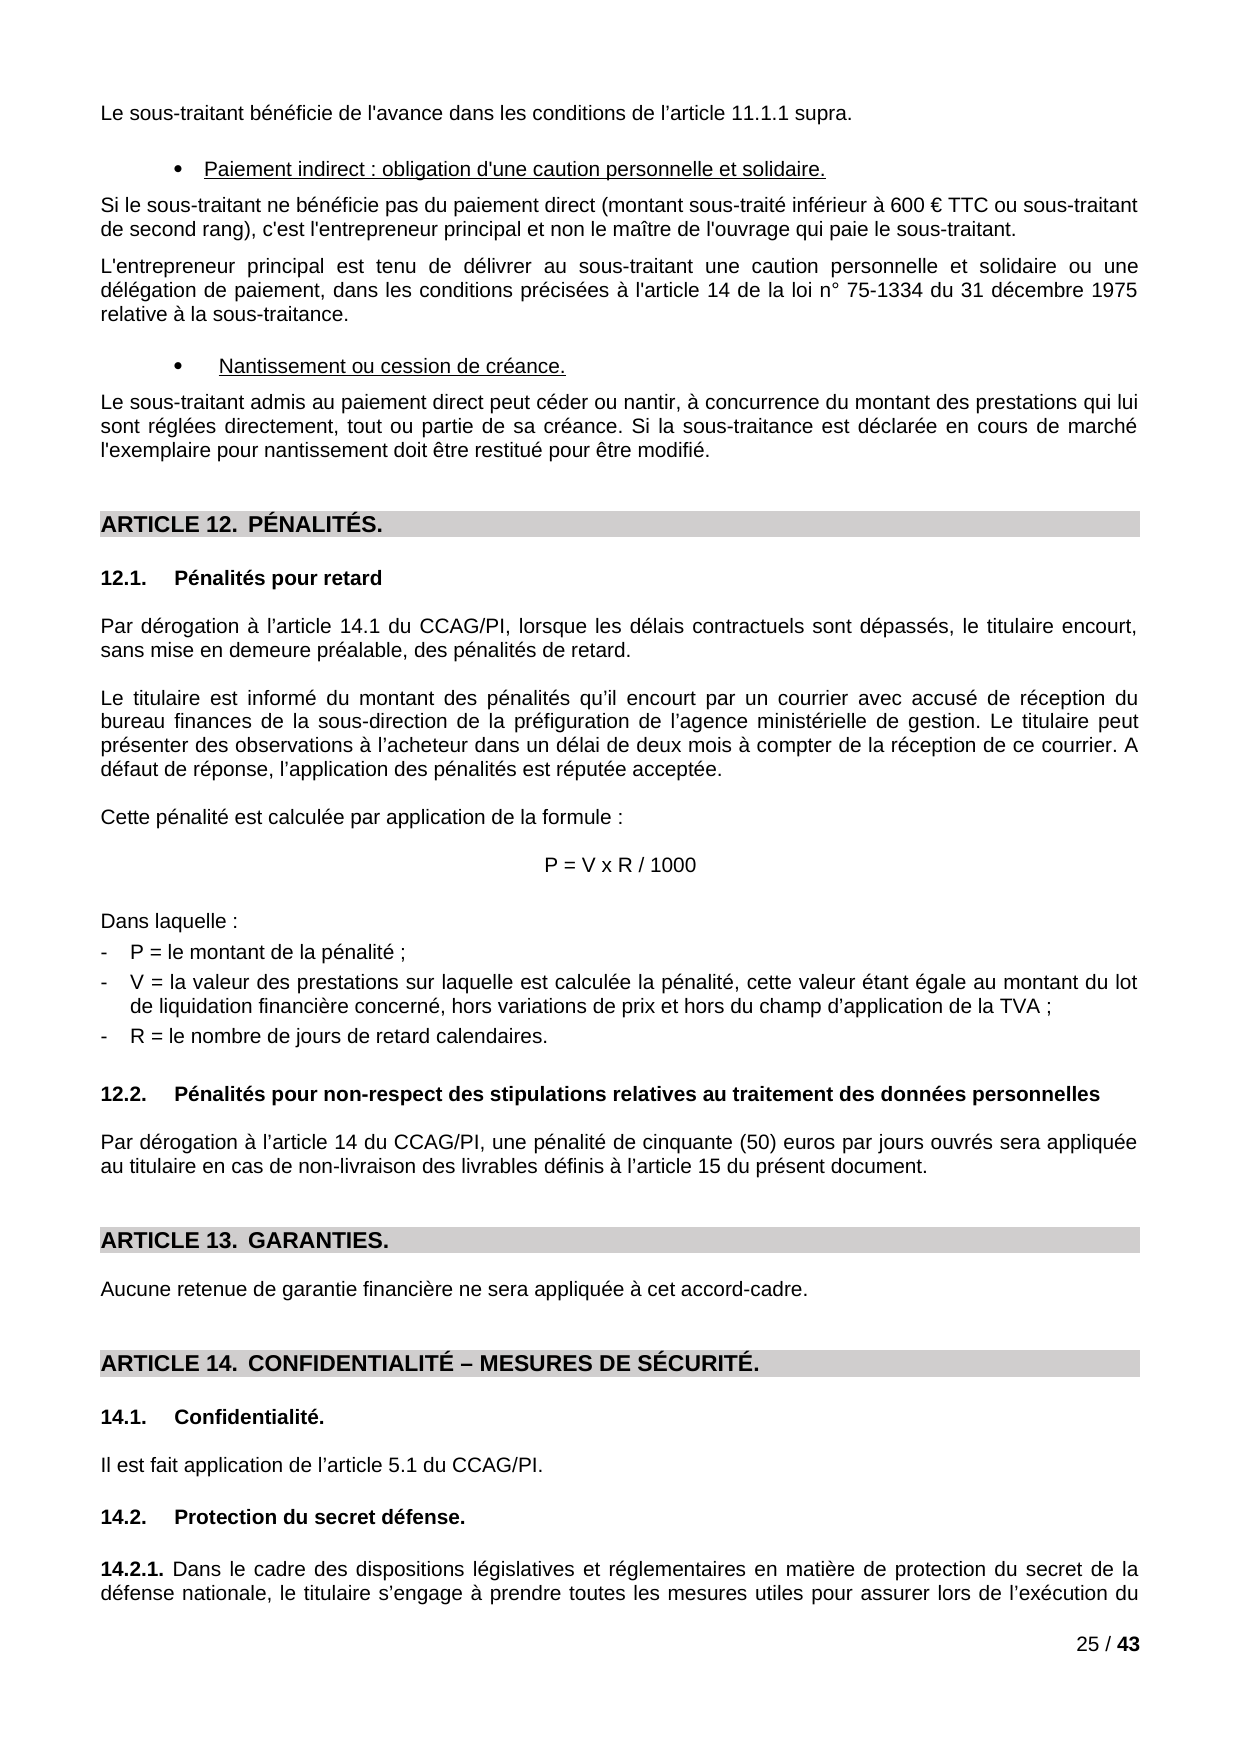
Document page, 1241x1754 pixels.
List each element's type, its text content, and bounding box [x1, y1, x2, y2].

subtitle Pénalités pour retard [100, 566, 1140, 589]
text L'entrepreneur principal est tenu de délivrer au sous-traitant une caution personnelle et solidaire ou une délégation de paiement, dans les conditions précisées à l'article 14 de la loi n° 75-1334 du 31 décembre 1975 relative à la sous-traitance. [100, 254, 1140, 326]
text Si le sous-traitant ne bénéficie pas du paiement direct (montant sous-traité inférieur à 600 € TTC ou sous-traitant de second rang), c'est l'entrepreneur principal et non le maître de l'ouvrage qui paie le sous-traitant. [100, 193, 1140, 241]
text Par dérogation à l’article 14.1 du CCAG/PI, lorsque les délais contractuels sont dépassés, le titulaire encourt, sans mise en demeure préalable, des pénalités de retard. [100, 613, 1140, 661]
subtitle Confidentialité. [100, 1405, 1140, 1429]
text Aucune retenue de garantie financière ne sera appliquée à cet accord-cadre. [100, 1277, 1140, 1301]
subtitle PÉNALITÉS. [100, 511, 1140, 537]
text Par dérogation à l’article 14 du CCAG/PI, une pénalité de cinquante (50) euros par jours ouvrés sera appliquée au titulaire en cas de non-livraison des livrables définis à l’article 15 du présent document. [100, 1130, 1140, 1178]
subtitle Pénalités pour non-respect des stipulations relatives au traitement des données personnelles [100, 1082, 1140, 1106]
text Il est fait application de l’article 5.1 du CCAG/PI. [100, 1453, 1140, 1477]
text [100, 1557, 1140, 1605]
list Paiement indirect : obligation d'une caution personnelle et solidaire. [174, 157, 1140, 181]
list Nantissement ou cession de créance. [174, 354, 1140, 378]
subtitle GARANTIES. [100, 1227, 1140, 1253]
subtitle CONFIDENTIALITÉ – MESURES DE SÉCURITÉ. [100, 1350, 1140, 1377]
text Le titulaire est informé du montant des pénalités qu’il encourt par un courrier avec accusé de réception du bureau finances de la sous-direction de la préfiguration de l’agence ministérielle de gestion. Le titulaire peut présenter des observations à l’acheteur dans un délai de deux mois à compter de la réception de ce courrier. A défaut de réponse, l’application des pénalités est réputée acceptée. [100, 685, 1140, 781]
text - P = le montant de la pénalité ; [100, 939, 1140, 963]
text Le sous-traitant admis au paiement direct peut céder ou nantir, à concurrence du montant des prestations qui lui sont réglées directement, tout ou partie de sa créance. Si la sous-traitance est déclarée en cours de marché l'exemplaire pour nantissement doit être restitué pour être modifié. [100, 390, 1140, 462]
text Cette pénalité est calculée par application de la formule : [100, 805, 1140, 829]
text Dans laquelle : [100, 909, 1140, 933]
text - R = le nombre de jours de retard calendaires. [100, 1024, 1140, 1048]
text - V = la valeur des prestations sur laquelle est calculée la pénalité, cette valeur étant égale au montant du lot de liquidation financière concerné, hors variations de prix et hors du champ d’application de la TVA ; [100, 970, 1140, 1018]
text Le sous-traitant bénéficie de l'avance dans les conditions de l’article 11.1.1 supra. [100, 100, 1140, 124]
text P = V x R / 1000 [100, 853, 1140, 877]
subtitle Protection du secret défense. [100, 1505, 1140, 1529]
